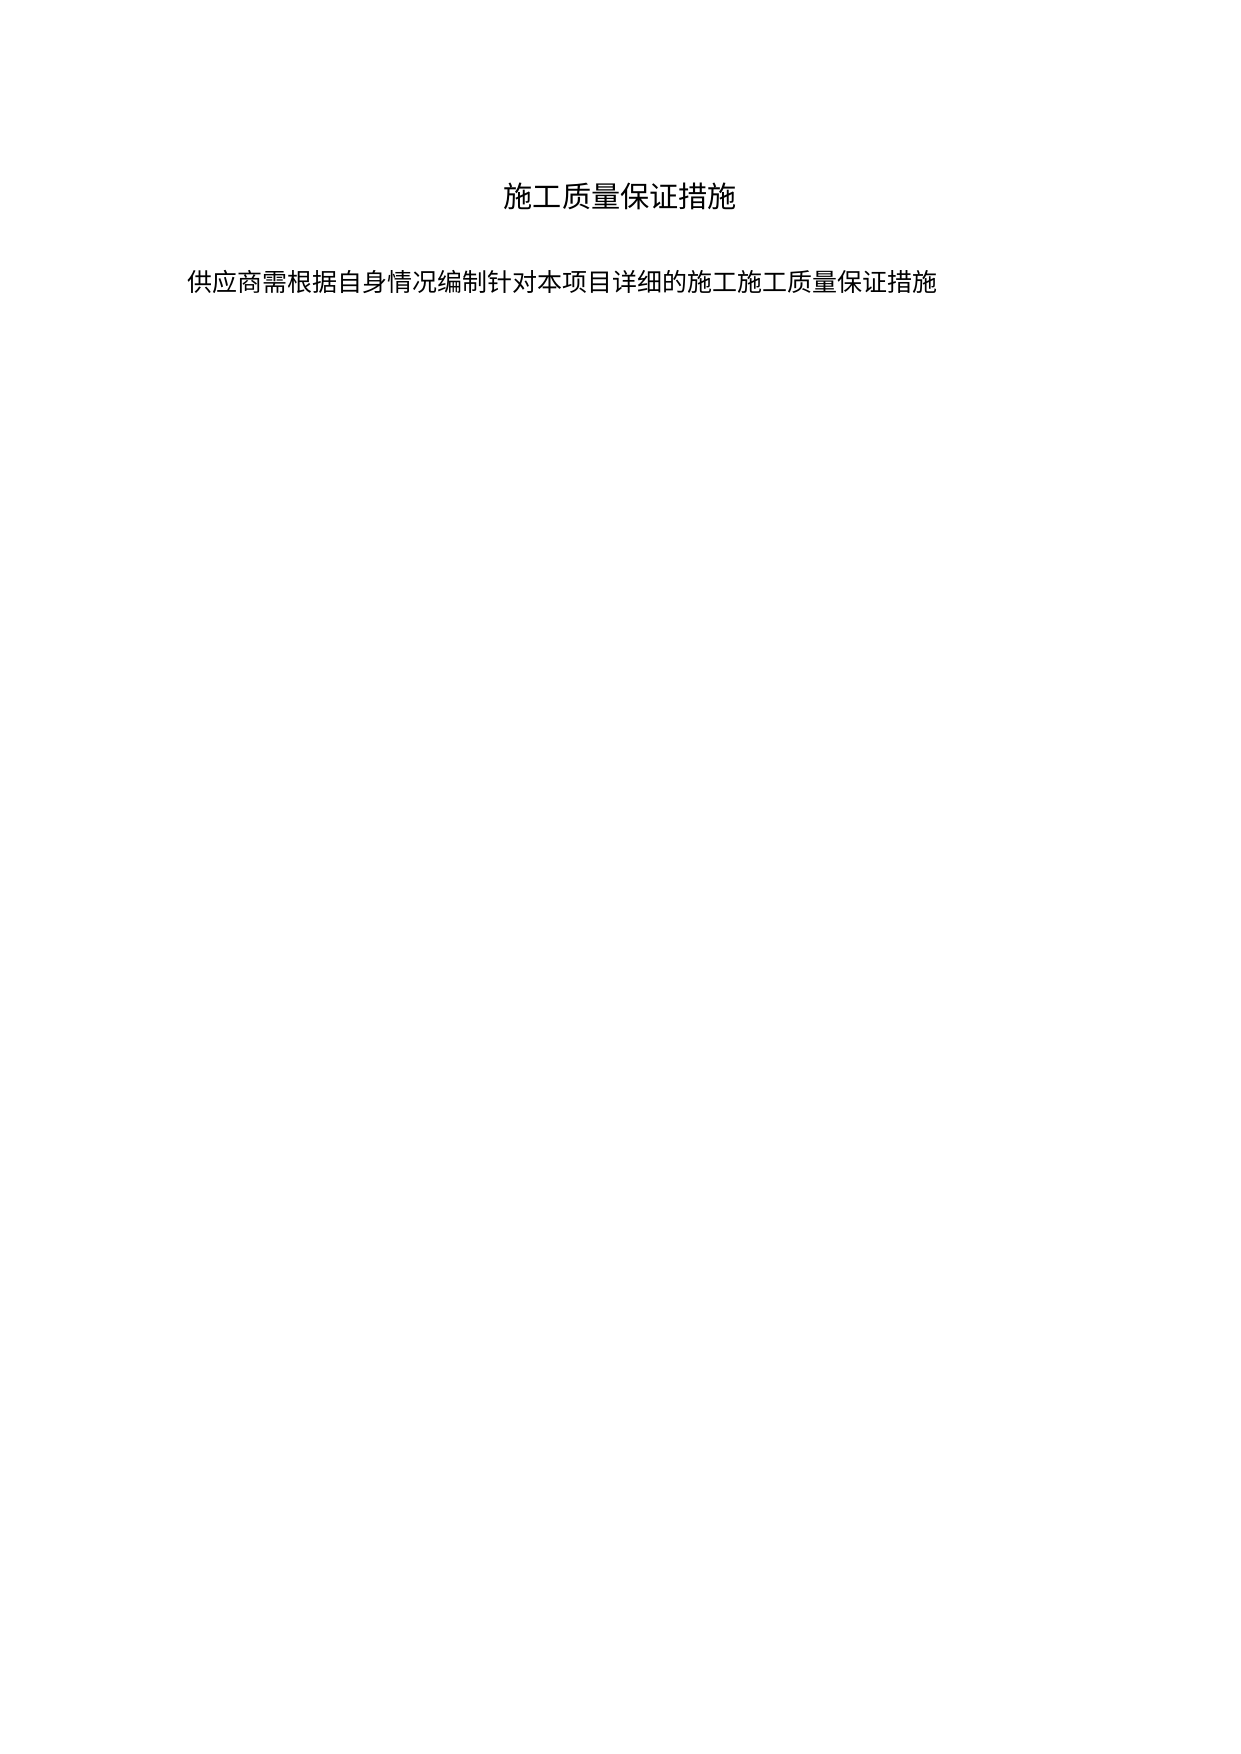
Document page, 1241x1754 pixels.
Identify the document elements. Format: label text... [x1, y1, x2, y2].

text 施工质量保证措施 [187, 162, 1053, 227]
text 供应商需根据自身情况编制针对本项目详细的施工施工质量保证措施 [187, 248, 1053, 313]
